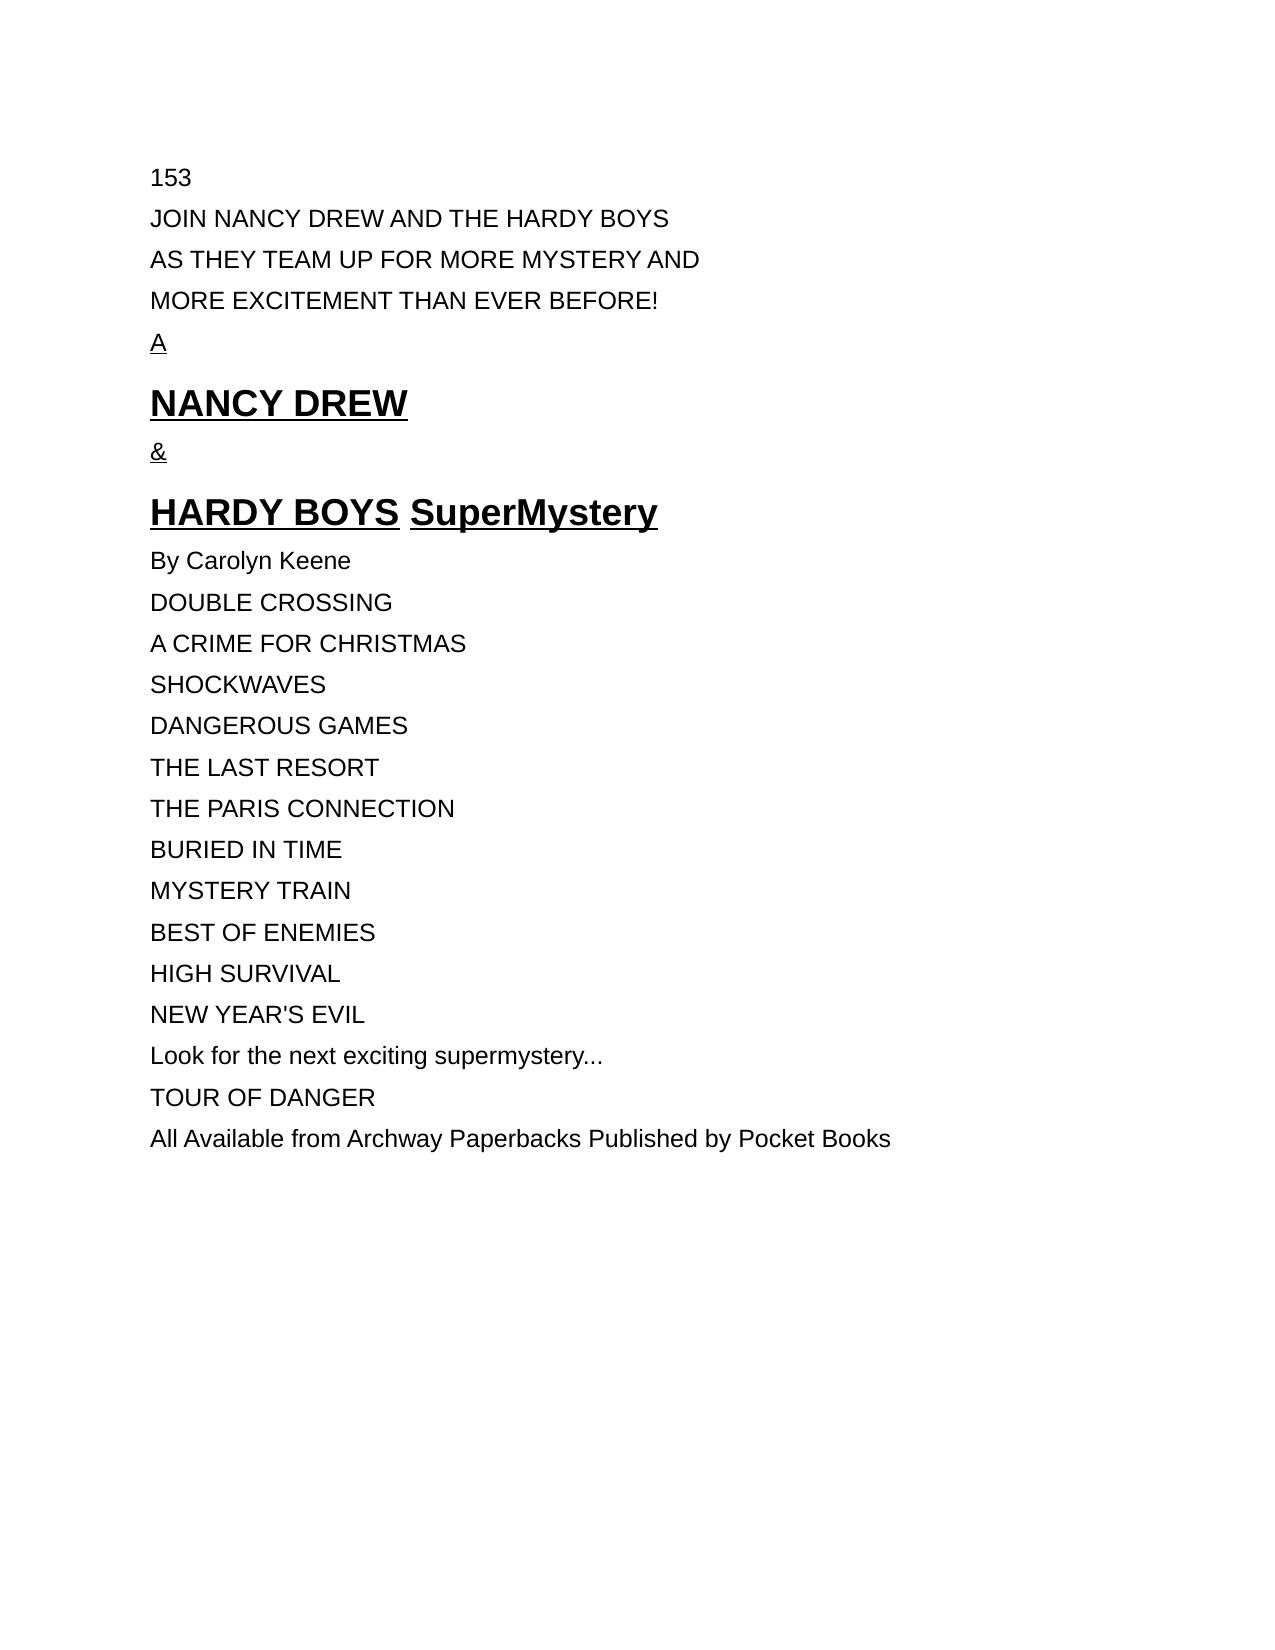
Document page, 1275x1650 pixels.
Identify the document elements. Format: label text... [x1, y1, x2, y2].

text AS THEY TEAM UP FOR MORE MYSTERY AND [150, 245, 1125, 274]
text TOUR OF DANGER [150, 1082, 1125, 1111]
subtitle HARDY BOYS SuperMystery [150, 491, 1125, 534]
text DANGEROUS GAMES [150, 711, 1125, 740]
text THE LAST RESORT [150, 752, 1125, 781]
text A CRIME FOR CHRISTMAS [150, 629, 1125, 657]
text JOIN NANCY DREW AND THE HARDY BOYS [150, 204, 1125, 232]
text & [150, 437, 1125, 466]
text 153 [150, 162, 1125, 191]
text By Carolyn Keene [150, 546, 1125, 575]
text Look for the next exciting supermystery... [150, 1041, 1125, 1070]
text MYSTERY TRAIN [150, 876, 1125, 905]
text BURIED IN TIME [150, 835, 1125, 864]
text BEST OF ENEMIES [150, 917, 1125, 946]
text HIGH SURVIVAL [150, 959, 1125, 987]
text A [150, 327, 1125, 356]
text THE PARIS CONNECTION [150, 794, 1125, 822]
text NEW YEAR'S EVIL [150, 1000, 1125, 1029]
subtitle NANCY DREW [150, 381, 1125, 424]
text DOUBLE CROSSING [150, 587, 1125, 616]
text SHOCKWAVES [150, 670, 1125, 699]
text All Available from Archway Paperbacks Published by Pocket Books [150, 1124, 1125, 1152]
text MORE EXCITEMENT THAN EVER BEFORE! [150, 286, 1125, 315]
